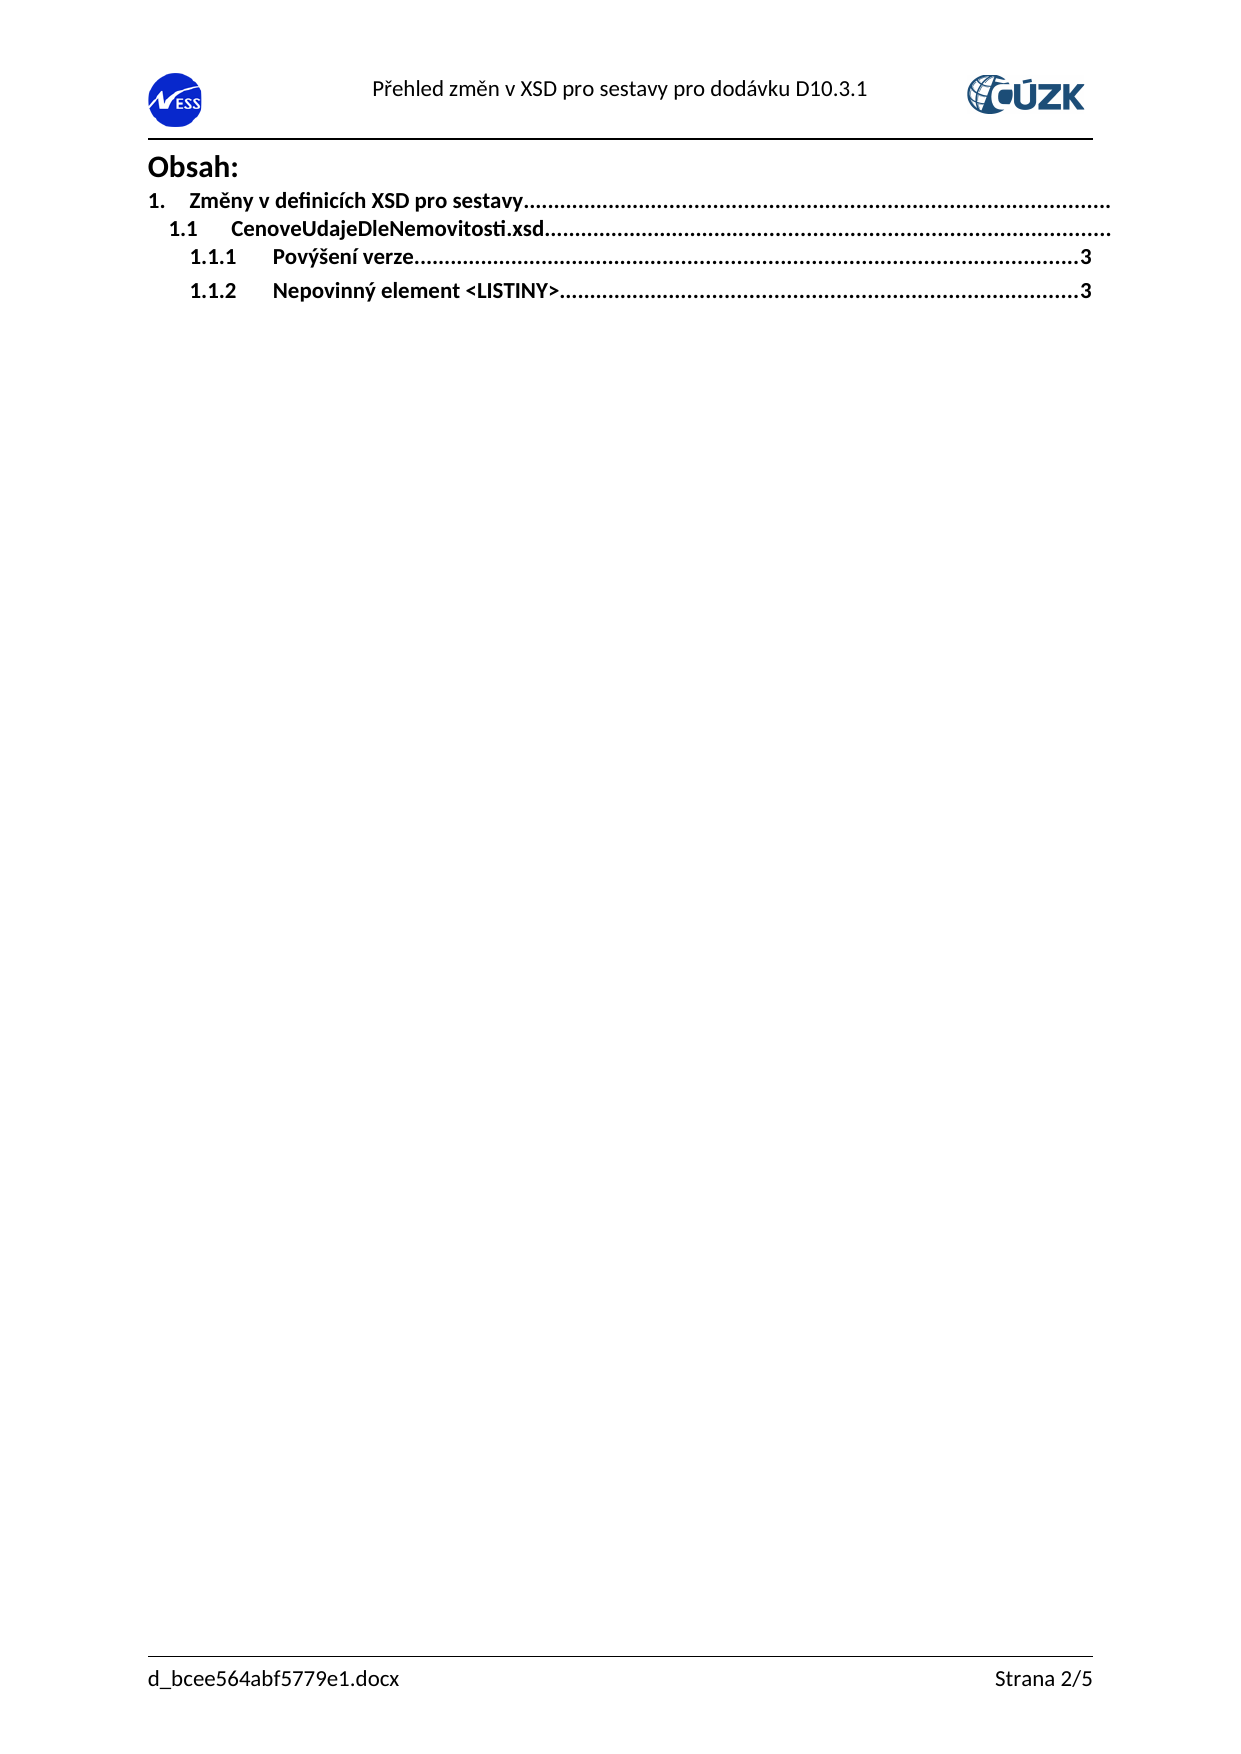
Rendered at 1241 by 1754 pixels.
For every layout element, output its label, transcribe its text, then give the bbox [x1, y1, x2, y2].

picture [148, 73, 202, 127]
picture [967, 75, 1085, 114]
text Obsah: [148, 148, 1093, 186]
text 1.1.1 Povýšení verze 3 [189, 242, 1093, 270]
text 1.1 CenoveUdajeDleNemovitosti.xsd 3 [168, 214, 1093, 242]
text 1. Změny v definicích XSD pro sestavy 3 [148, 186, 1093, 214]
text 1.1.2 Nepovinný element <LISTINY> 3 [189, 276, 1093, 304]
